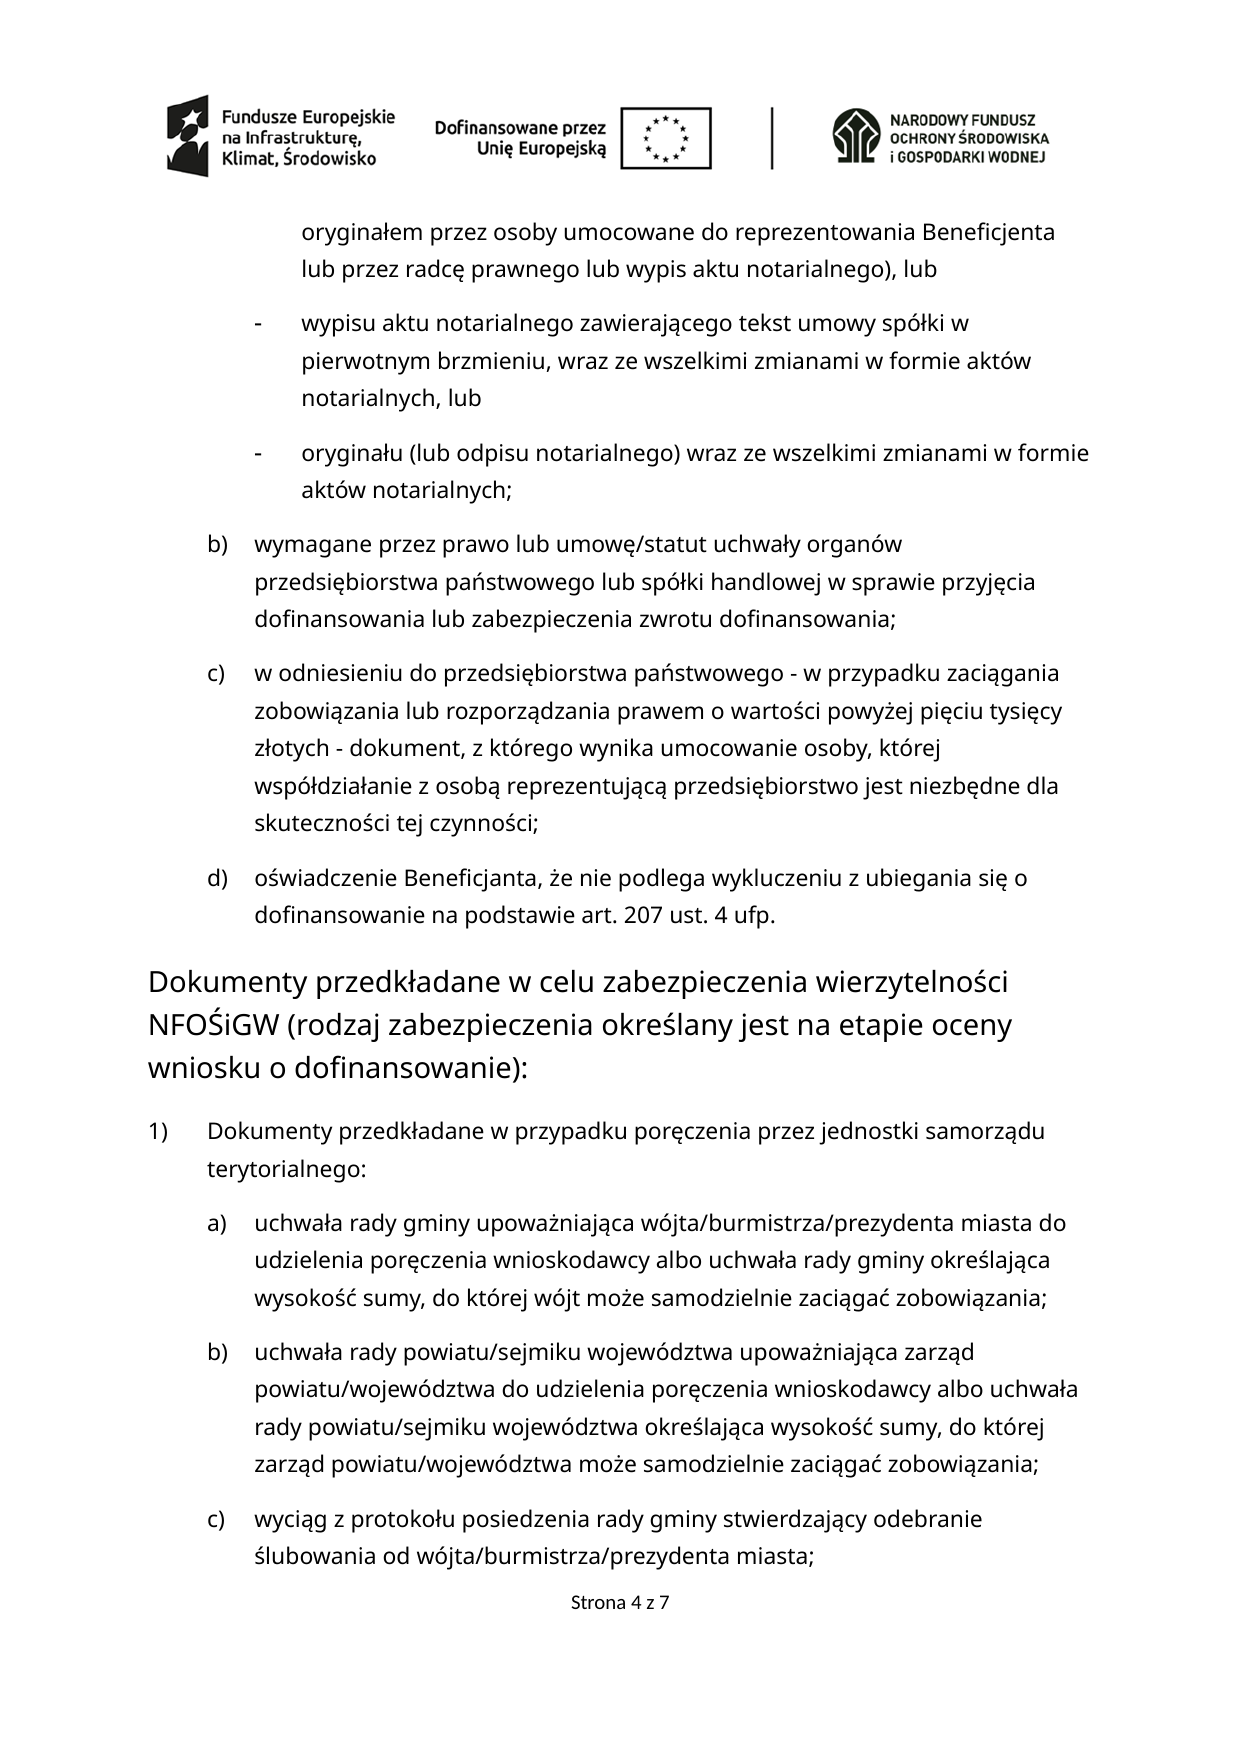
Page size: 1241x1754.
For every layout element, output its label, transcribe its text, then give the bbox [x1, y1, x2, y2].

text Dokumenty przedkładane w celu zabezpieczenia wierzytelności NFOŚiGW (rodzaj zabezpieczenia określany jest na etapie oceny wniosku o dofinansowanie): [148, 962, 1092, 1087]
list w odniesieniu do przedsiębiorstwa państwowego - w przypadku zaciągania zobowiązania lub rozporządzania prawem o wartości powyżej pięciu tysięcy złotych - dokument, z którego wynika umocowanie osoby, której współdziałanie z osobą reprezentującą przedsiębiorstwo jest niezbędne dla skuteczności tej czynności; [207, 657, 1092, 839]
list wypisu aktu notarialnego zawierającego tekst umowy spółki w pierwotnym brzmieniu, wraz ze wszelkimi zmianami w formie aktów notarialnych, lub [254, 307, 1092, 414]
list wymagane przez prawo lub umowę/statut uchwały organów przedsiębiorstwa państwowego lub spółki handlowej w sprawie przyjęcia dofinansowania lub zabezpieczenia zwrotu dofinansowania; [207, 528, 1092, 634]
list wyciąg z protokołu posiedzenia rady gminy stwierdzający odebranie ślubowania od wójta/burmistrza/prezydenta miasta; [207, 1502, 1092, 1571]
picture [147, 73, 1093, 198]
list uchwała rady gminy upoważniająca wójta/burmistrza/prezydenta miasta do udzielenia poręczenia wnioskodawcy albo uchwała rady gminy określająca wysokość sumy, do której wójt może samodzielnie zaciągać zobowiązania; [207, 1207, 1092, 1313]
list uchwała rady powiatu/sejmiku województwa upoważniająca zarząd powiatu/województwa do udzielenia poręczenia wnioskodawcy albo uchwała rady powiatu/sejmiku województwa określająca wysokość sumy, do której zarząd powiatu/województwa może samodzielnie zaciągać zobowiązania; [207, 1336, 1092, 1479]
list oryginału (lub odpisu notarialnego) wraz ze wszelkimi zmianami w formie aktów notarialnych; [254, 437, 1092, 505]
list oświadczenie Beneficjanta, że nie podlega wykluczeniu z ubiegania się o dofinansowanie na podstawie art. 207 ust. 4 ufp. [207, 862, 1092, 930]
list Dokumenty przedkładane w przypadku poręczenia przez jednostki samorządu terytorialnego: [148, 1115, 1092, 1184]
